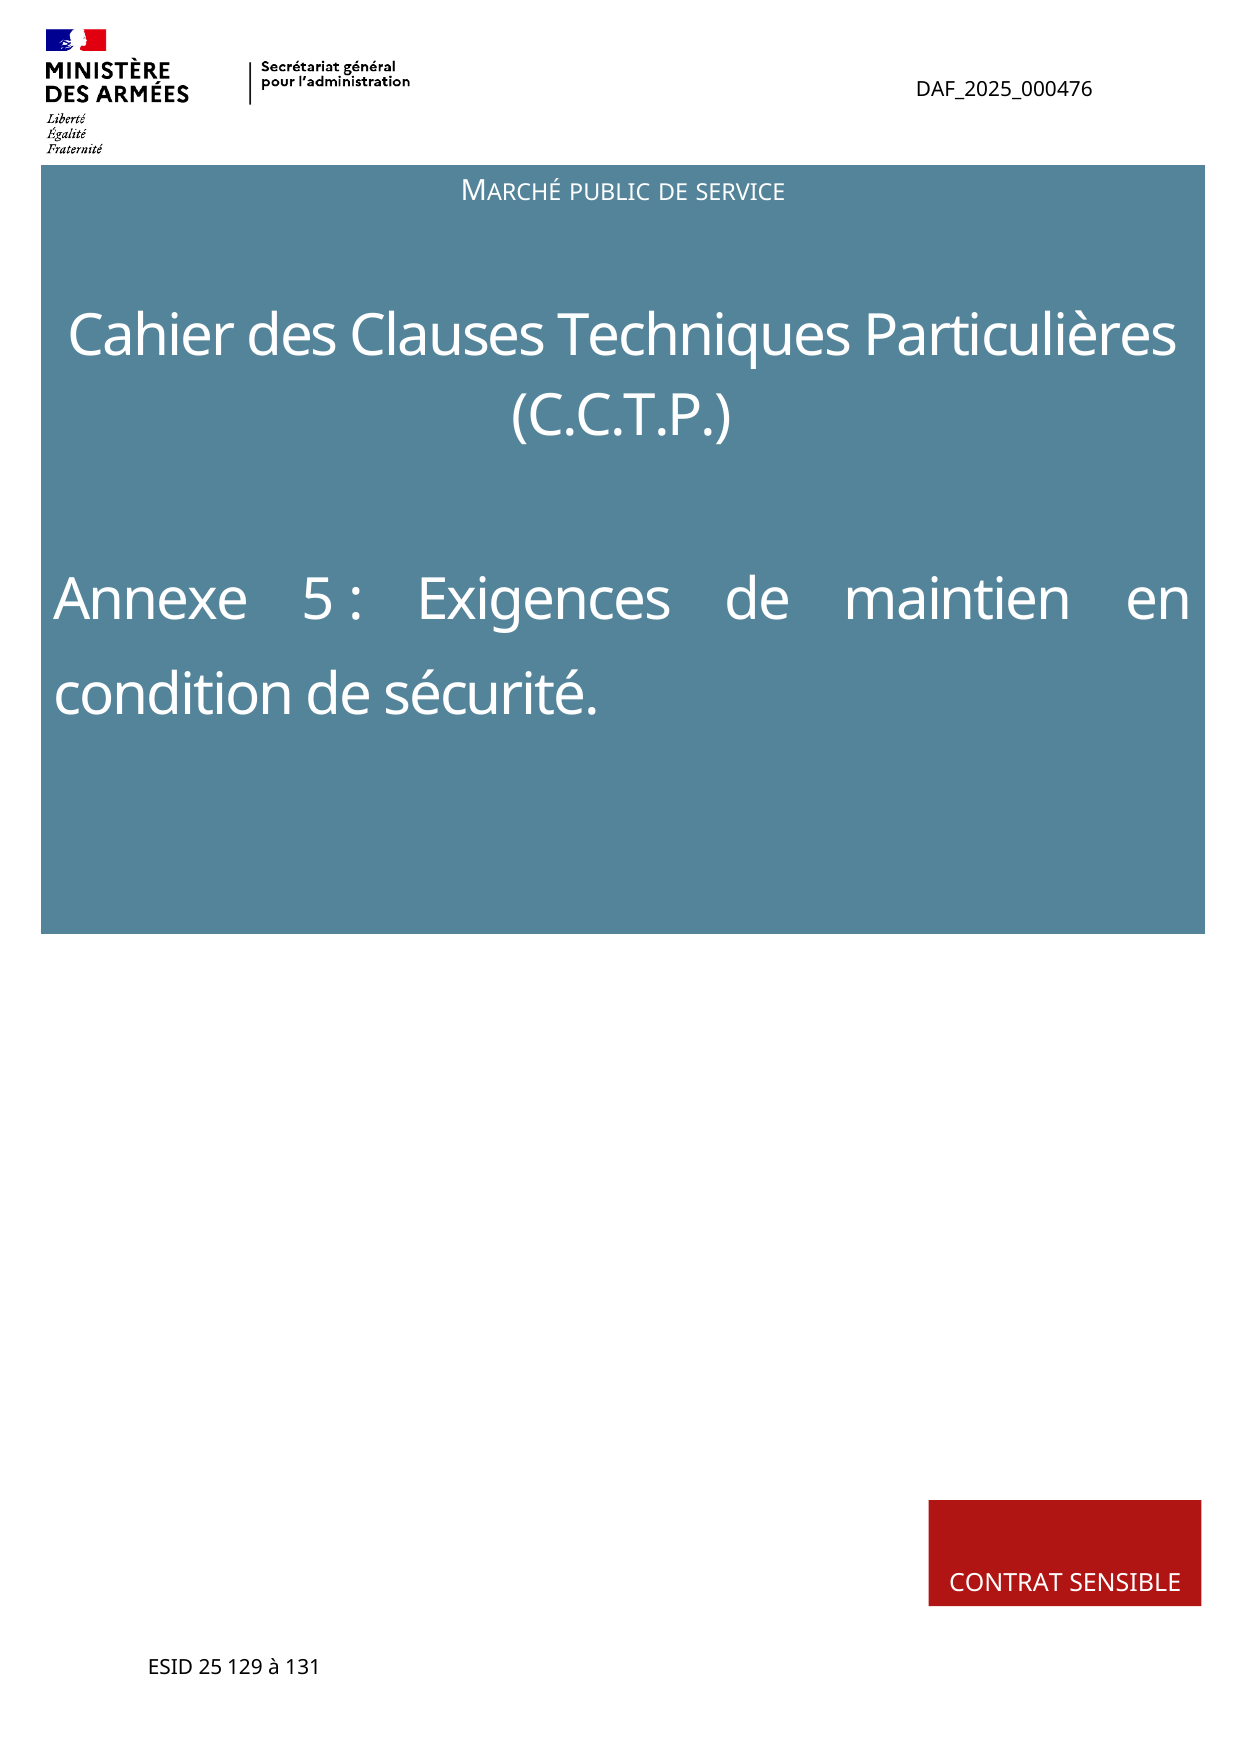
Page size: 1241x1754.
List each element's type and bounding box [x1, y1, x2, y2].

picture [46, 15, 417, 160]
